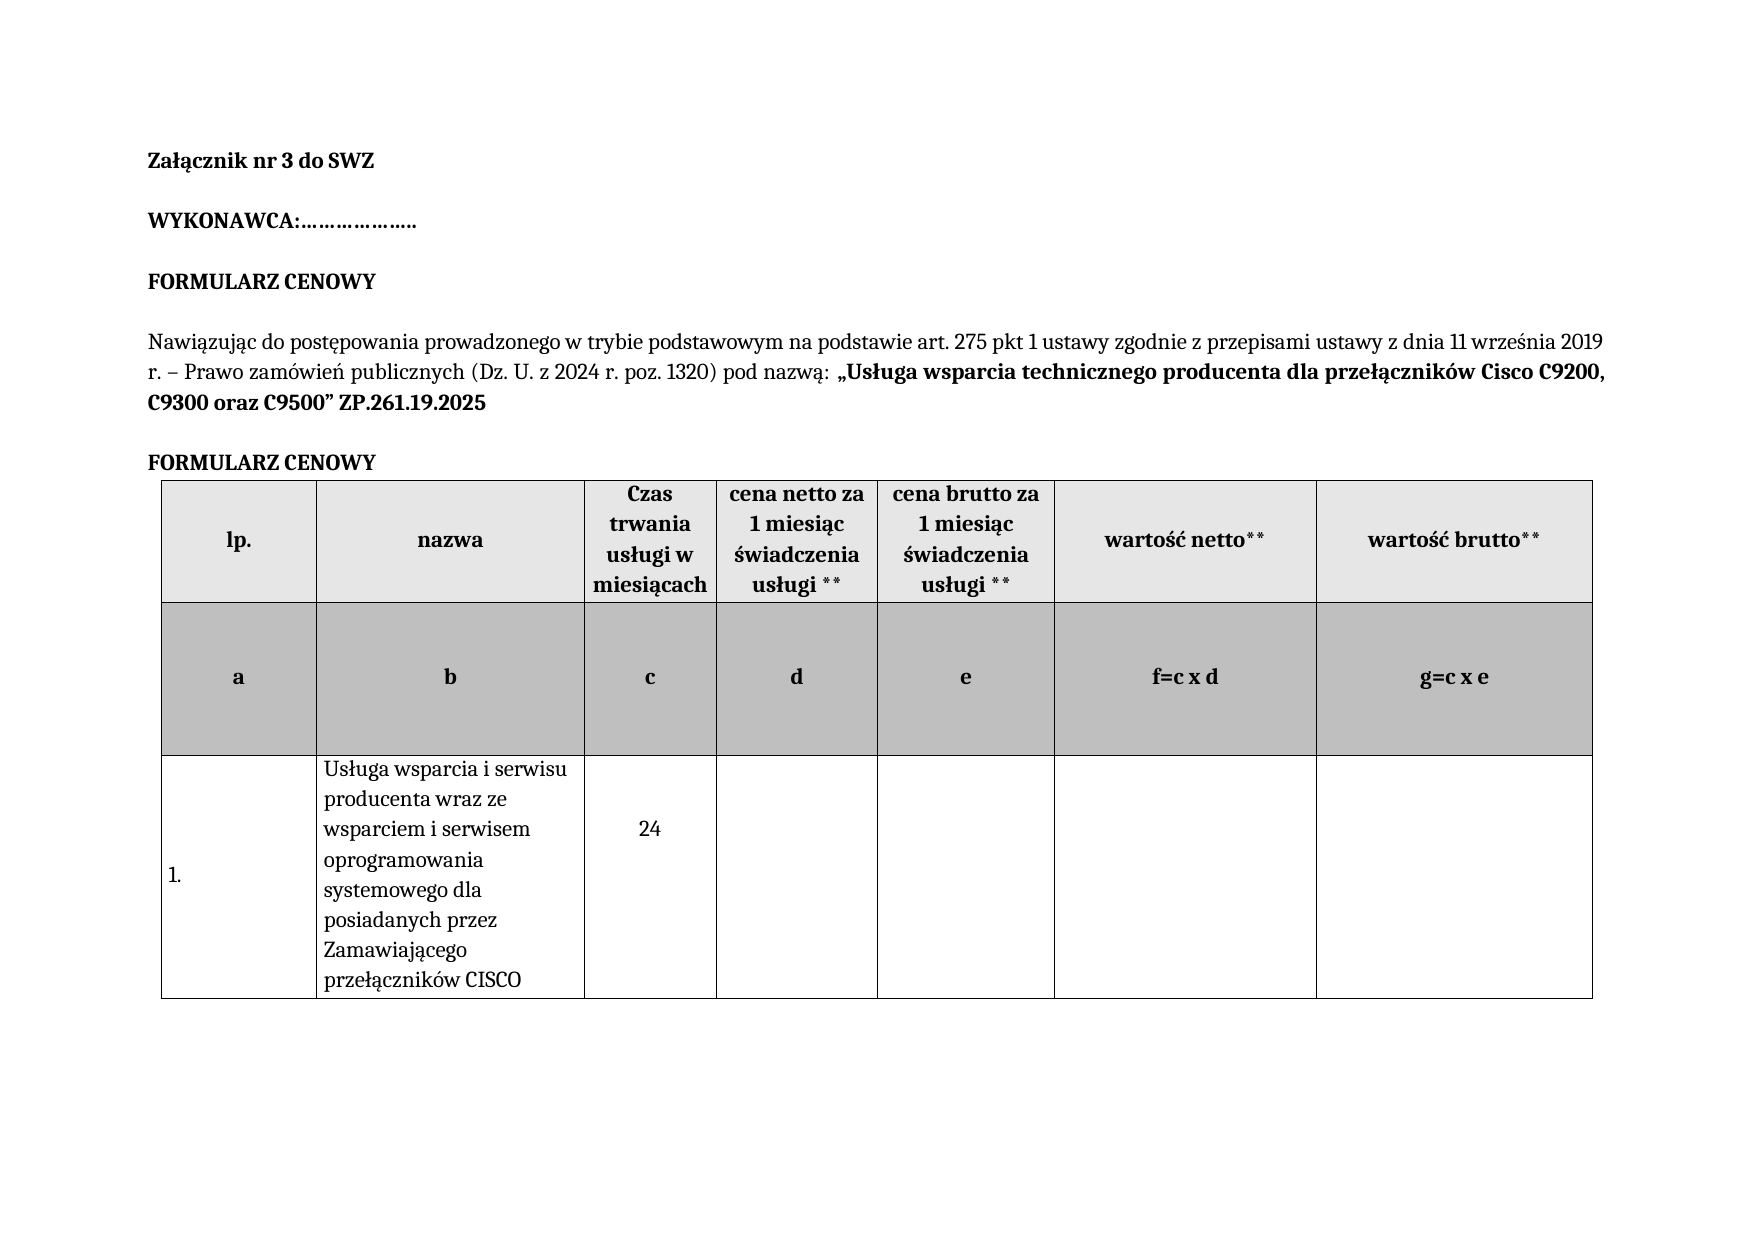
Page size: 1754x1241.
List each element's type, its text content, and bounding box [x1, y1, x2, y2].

table_header nazwa [317, 481, 584, 602]
table_cell c [585, 603, 716, 755]
table_cell [878, 756, 1054, 997]
table_cell 1. [162, 756, 316, 997]
table_header cena brutto za 1 miesiąc świadczenia usługi ** [878, 481, 1054, 602]
table_cell [1055, 756, 1316, 997]
table_cell a [162, 603, 316, 755]
table_cell b [317, 603, 584, 755]
text Załącznik nr 3 do SWZ [148, 148, 1606, 174]
table_cell f=c x d [1055, 603, 1316, 755]
table_cell d [717, 603, 877, 755]
table_cell [717, 756, 877, 997]
text FORMULARZ CENOWY [148, 450, 1606, 476]
table_header wartość brutto** [1317, 481, 1592, 602]
text Nawiązując do postępowania prowadzonego w trybie podstawowym na podstawie art. 275 pkt 1 ustawy zgodnie z przepisami ustawy z dnia 11 września 2019 r. – Prawo zamówień publicznych (Dz. U. z 2024 r. poz. 1320) pod nazwą: „Usługa wsparcia technicznego producenta dla przełączników Cisco C9200, C9300 oraz C9500” ZP.261.19.2025 [148, 329, 1606, 416]
text WYKONAWCA:……………….. [148, 208, 1606, 234]
table_header lp. [162, 481, 316, 602]
table_header wartość netto** [1055, 481, 1316, 602]
table_cell g=c x e [1317, 603, 1592, 755]
table_header Czas trwania usługi w miesiącach [585, 481, 716, 602]
text FORMULARZ CENOWY [148, 268, 1606, 295]
table_cell Usługa wsparcia i serwisu producenta wraz ze wsparciem i serwisem oprogramowania systemowego dla posiadanych przez Zamawiającego przełączników CISCO [317, 756, 584, 997]
table_header cena netto za 1 miesiąc świadczenia usługi ** [717, 481, 877, 602]
table_cell [1317, 756, 1592, 997]
table_cell 24 [585, 756, 716, 997]
table_cell e [878, 603, 1054, 755]
